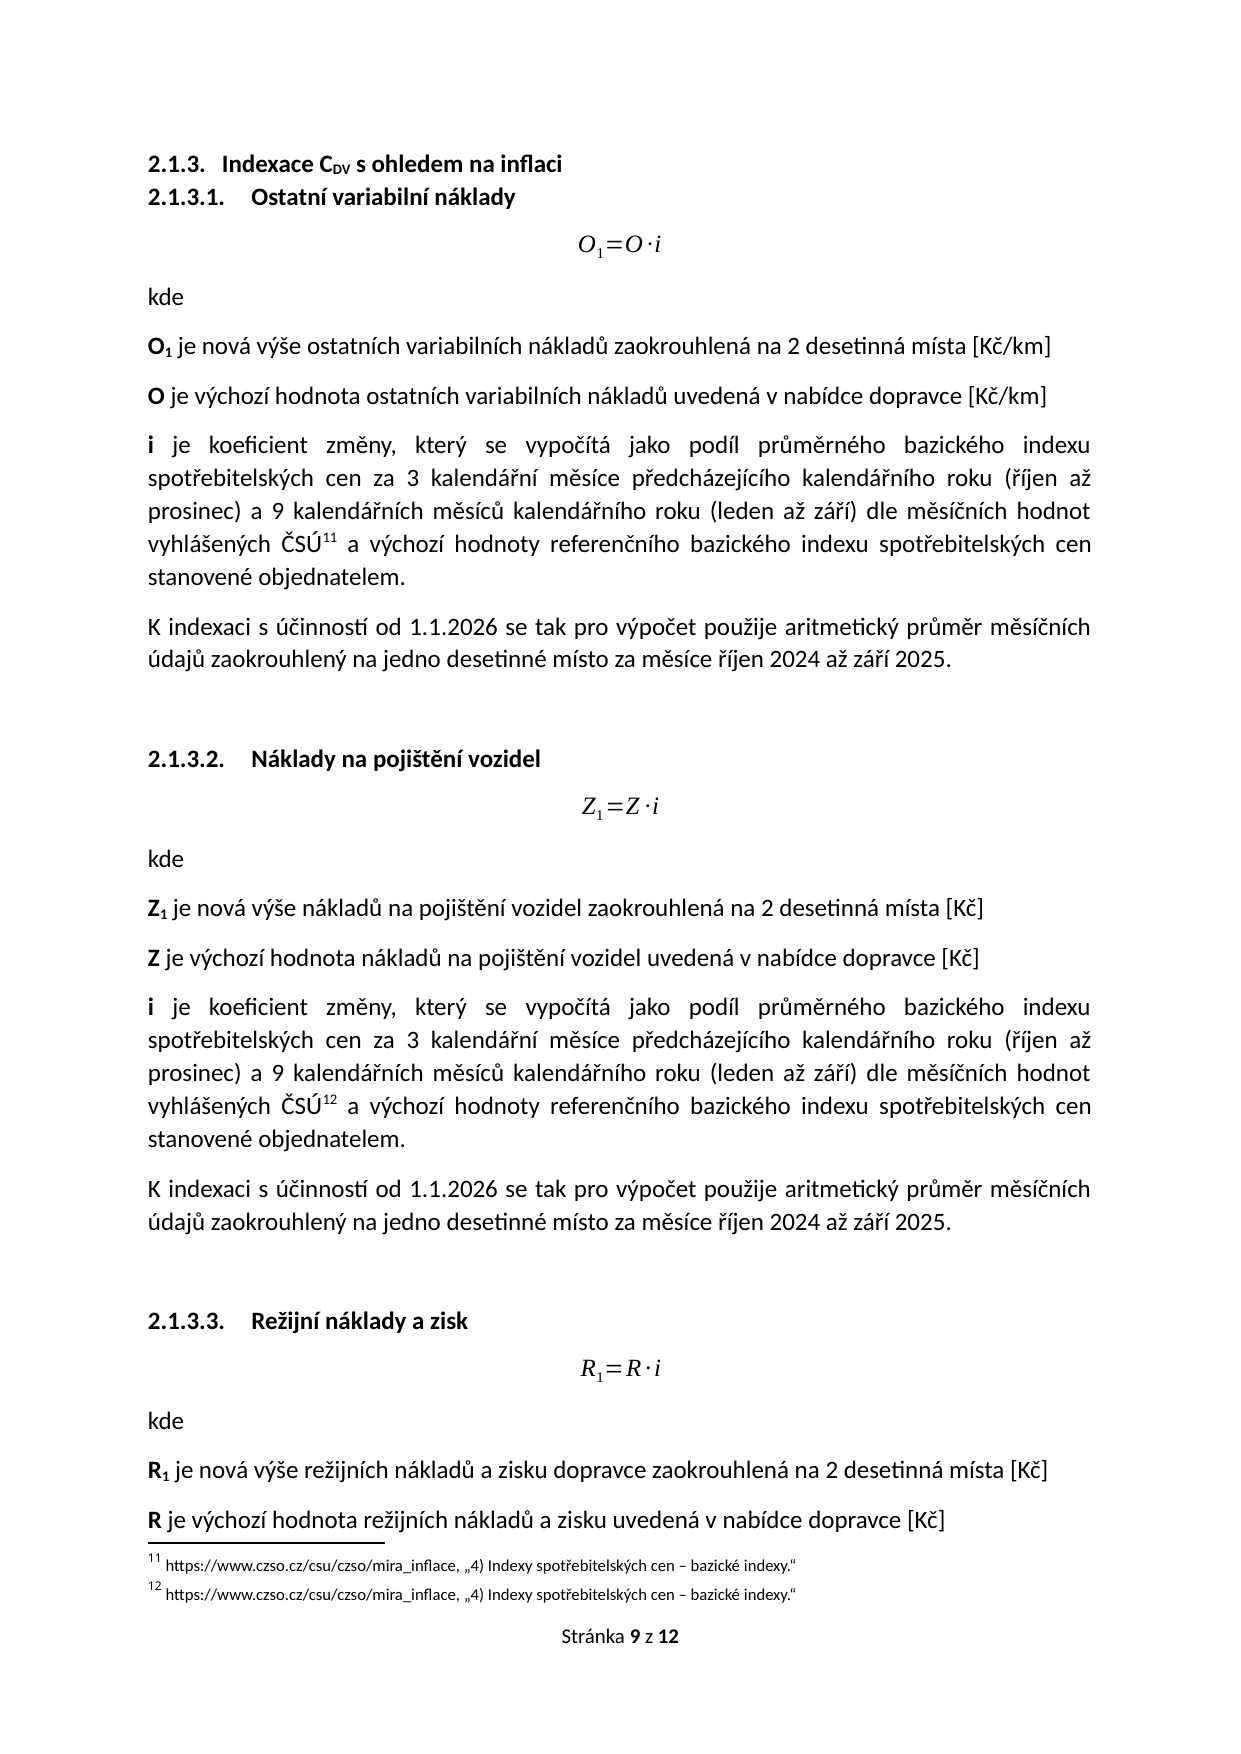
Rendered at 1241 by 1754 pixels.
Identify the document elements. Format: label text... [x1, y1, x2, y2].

text Z1 je nová výše nákladů na pojištění vozidel zaokrouhlená na 2 desetinná místa [Kč] [148, 892, 1092, 923]
text Z je výchozí hodnota nákladů na pojištění vozidel uvedená v nabídce dopravce [Kč] [148, 942, 1092, 972]
text O1 je nová výše ostatních variabilních nákladů zaokrouhlená na 2 desetinná místa [Kč/km] [148, 330, 1092, 361]
text R je výchozí hodnota režijních nákladů a zisku uvedená v nabídce dopravce [Kč] [148, 1504, 1092, 1535]
list Ostatní variabilní náklady [148, 181, 1092, 211]
text i je koeficient změny, který se vypočítá jako podíl průměrného bazického indexu spotřebitelských cen za 3 kalendářní měsíce předcházejícího kalendářního roku (říjen až prosinec) a 9 kalendářních měsíců kalendářního roku (leden až září) dle měsíčních hodnot vyhlášených ČSÚ a výchozí hodnoty referenčního bazického indexu spotřebitelských cen stanovené objednatelem. [148, 429, 1092, 592]
text O je výchozí hodnota ostatních variabilních nákladů uvedená v nabídce dopravce [Kč/km] [148, 380, 1092, 410]
text kde [148, 281, 1092, 311]
text kde [148, 1405, 1092, 1436]
list Režijní náklady a zisk [148, 1305, 1092, 1335]
list Indexace CDV s ohledem na inflaci [148, 148, 1092, 178]
list Náklady na pojištění vozidel [148, 743, 1092, 773]
text kde [148, 843, 1092, 873]
text R1 je nová výše režijních nákladů a zisku dopravce zaokrouhlená na 2 desetinná místa [Kč] [148, 1454, 1092, 1485]
text i je koeficient změny, který se vypočítá jako podíl průměrného bazického indexu spotřebitelských cen za 3 kalendářní měsíce předcházejícího kalendářního roku (říjen až prosinec) a 9 kalendářních měsíců kalendářního roku (leden až září) dle měsíčních hodnot vyhlášených ČSÚ a výchozí hodnoty referenčního bazického indexu spotřebitelských cen stanovené objednatelem. [148, 992, 1092, 1154]
